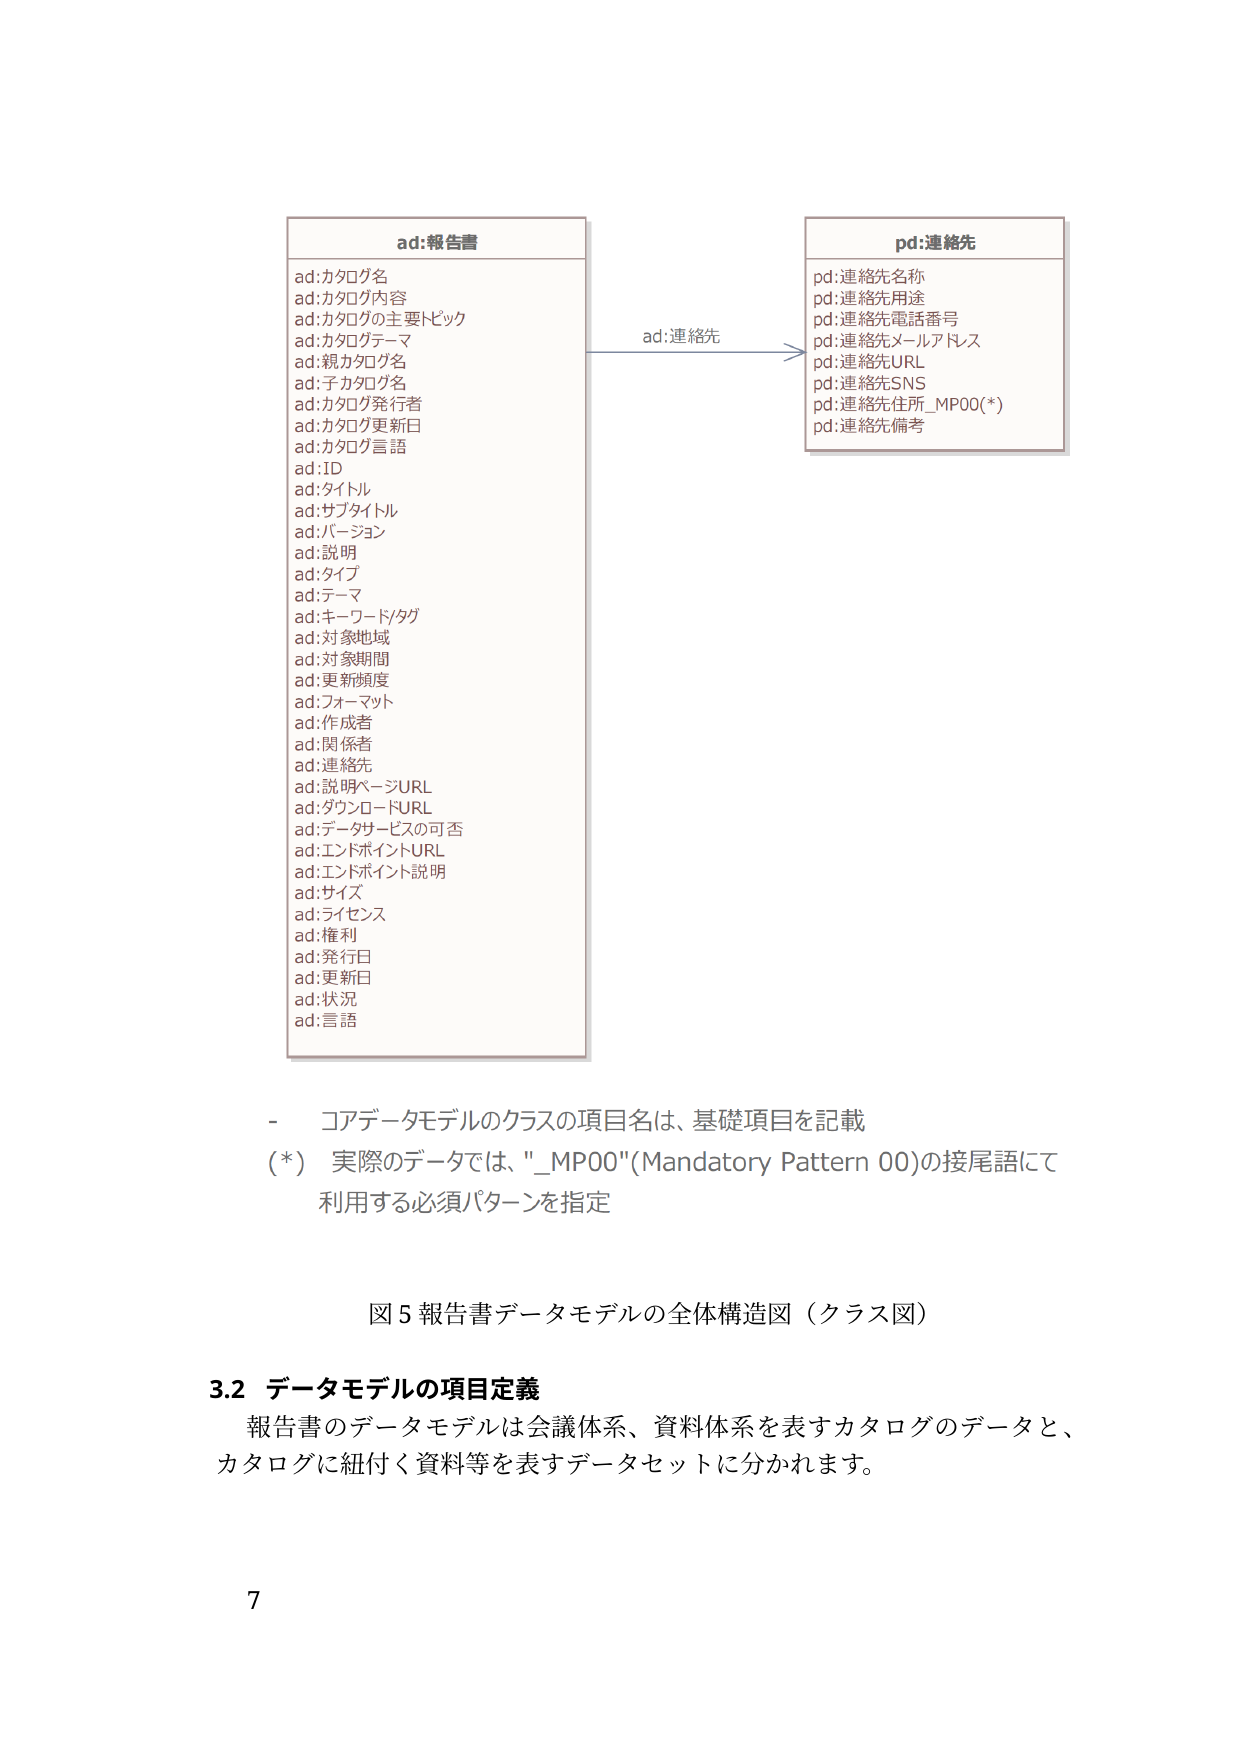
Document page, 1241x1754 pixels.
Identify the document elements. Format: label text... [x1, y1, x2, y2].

text 図5 報告書データモデルの全体構造図（クラス図） [215, 1294, 1063, 1332]
subtitle データモデルの項目定義 [177, 1369, 1063, 1407]
text 報告書のデータモデルは会議体系、資料体系を表すカタログのデータと、カタログに紐付く資料等を表すデータセットに分かれます。 [215, 1407, 1063, 1482]
